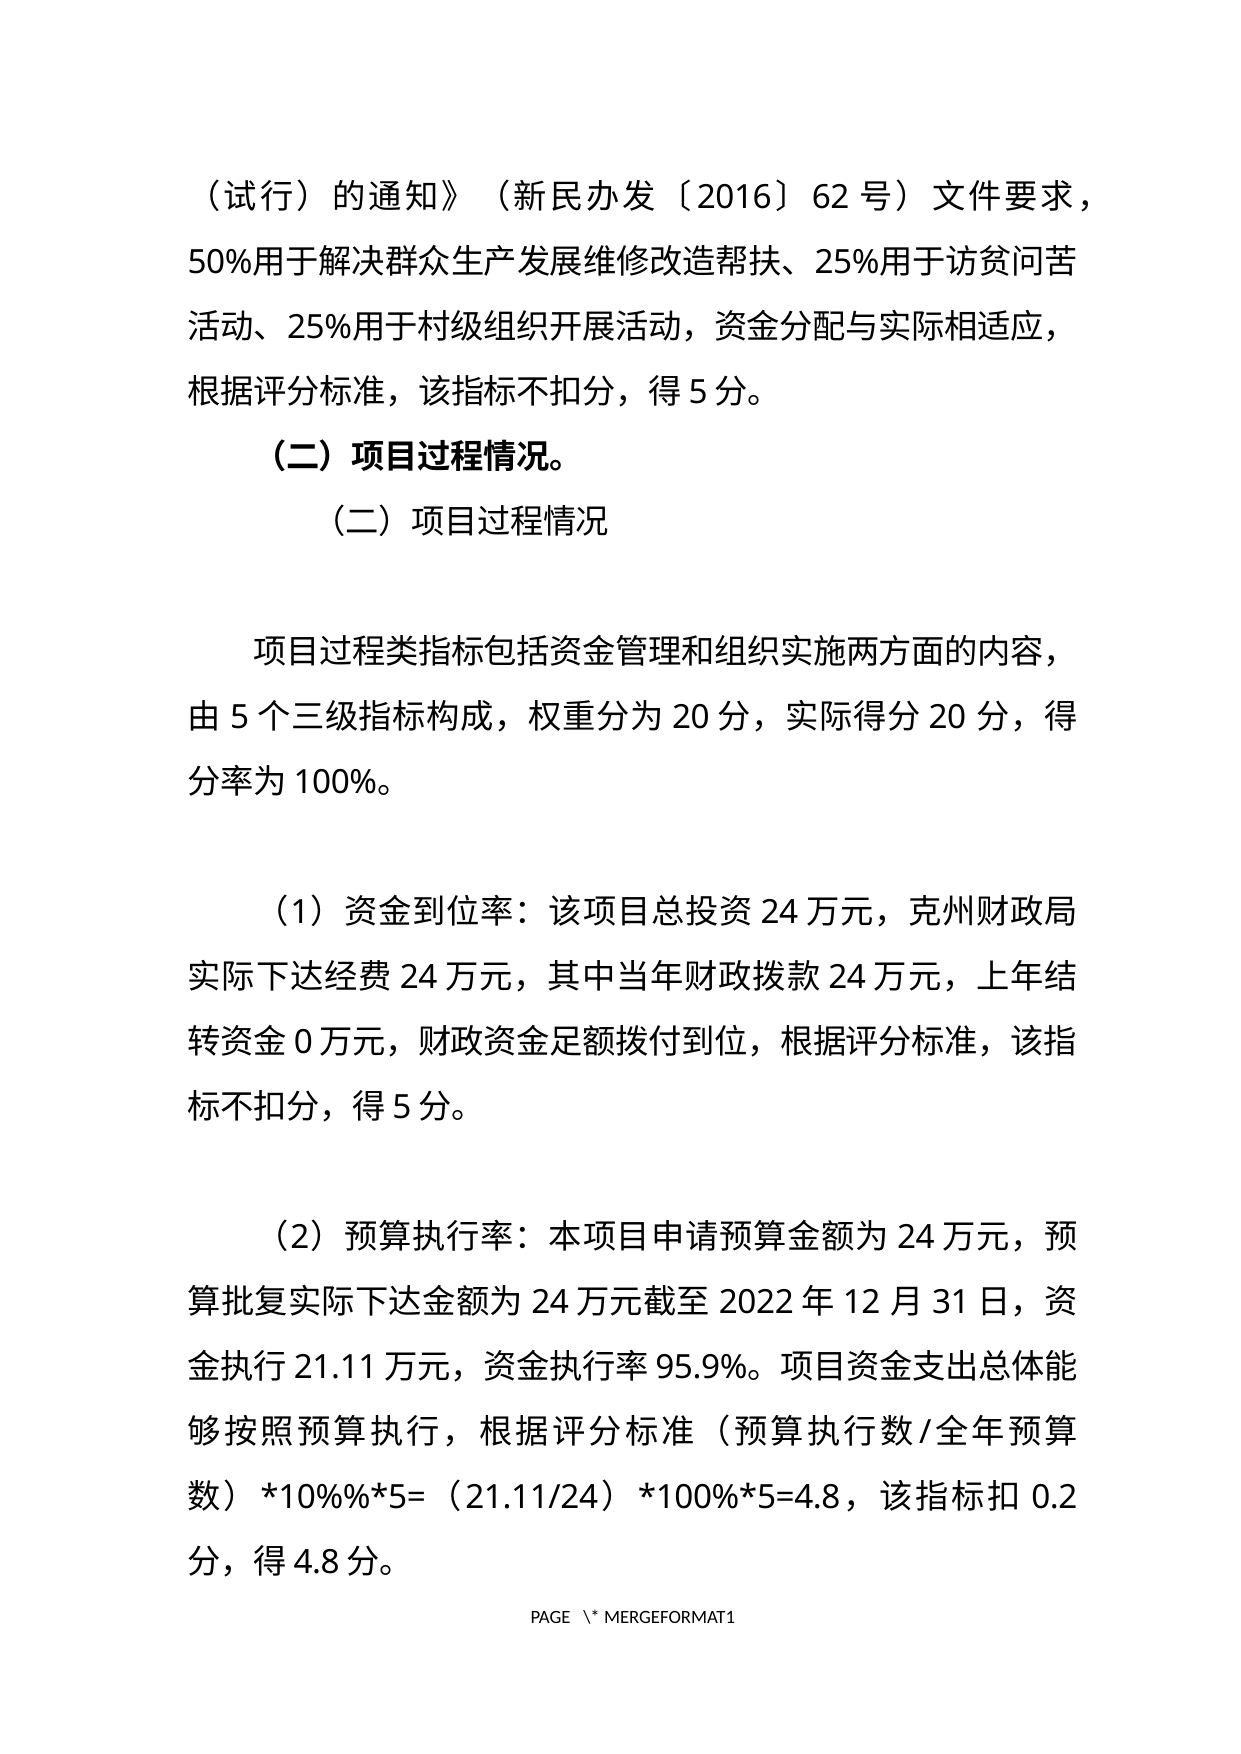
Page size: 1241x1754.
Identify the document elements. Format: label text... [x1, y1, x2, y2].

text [187, 162, 1078, 422]
text （二）项目过程情况。 [187, 422, 1078, 487]
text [187, 487, 1078, 1592]
